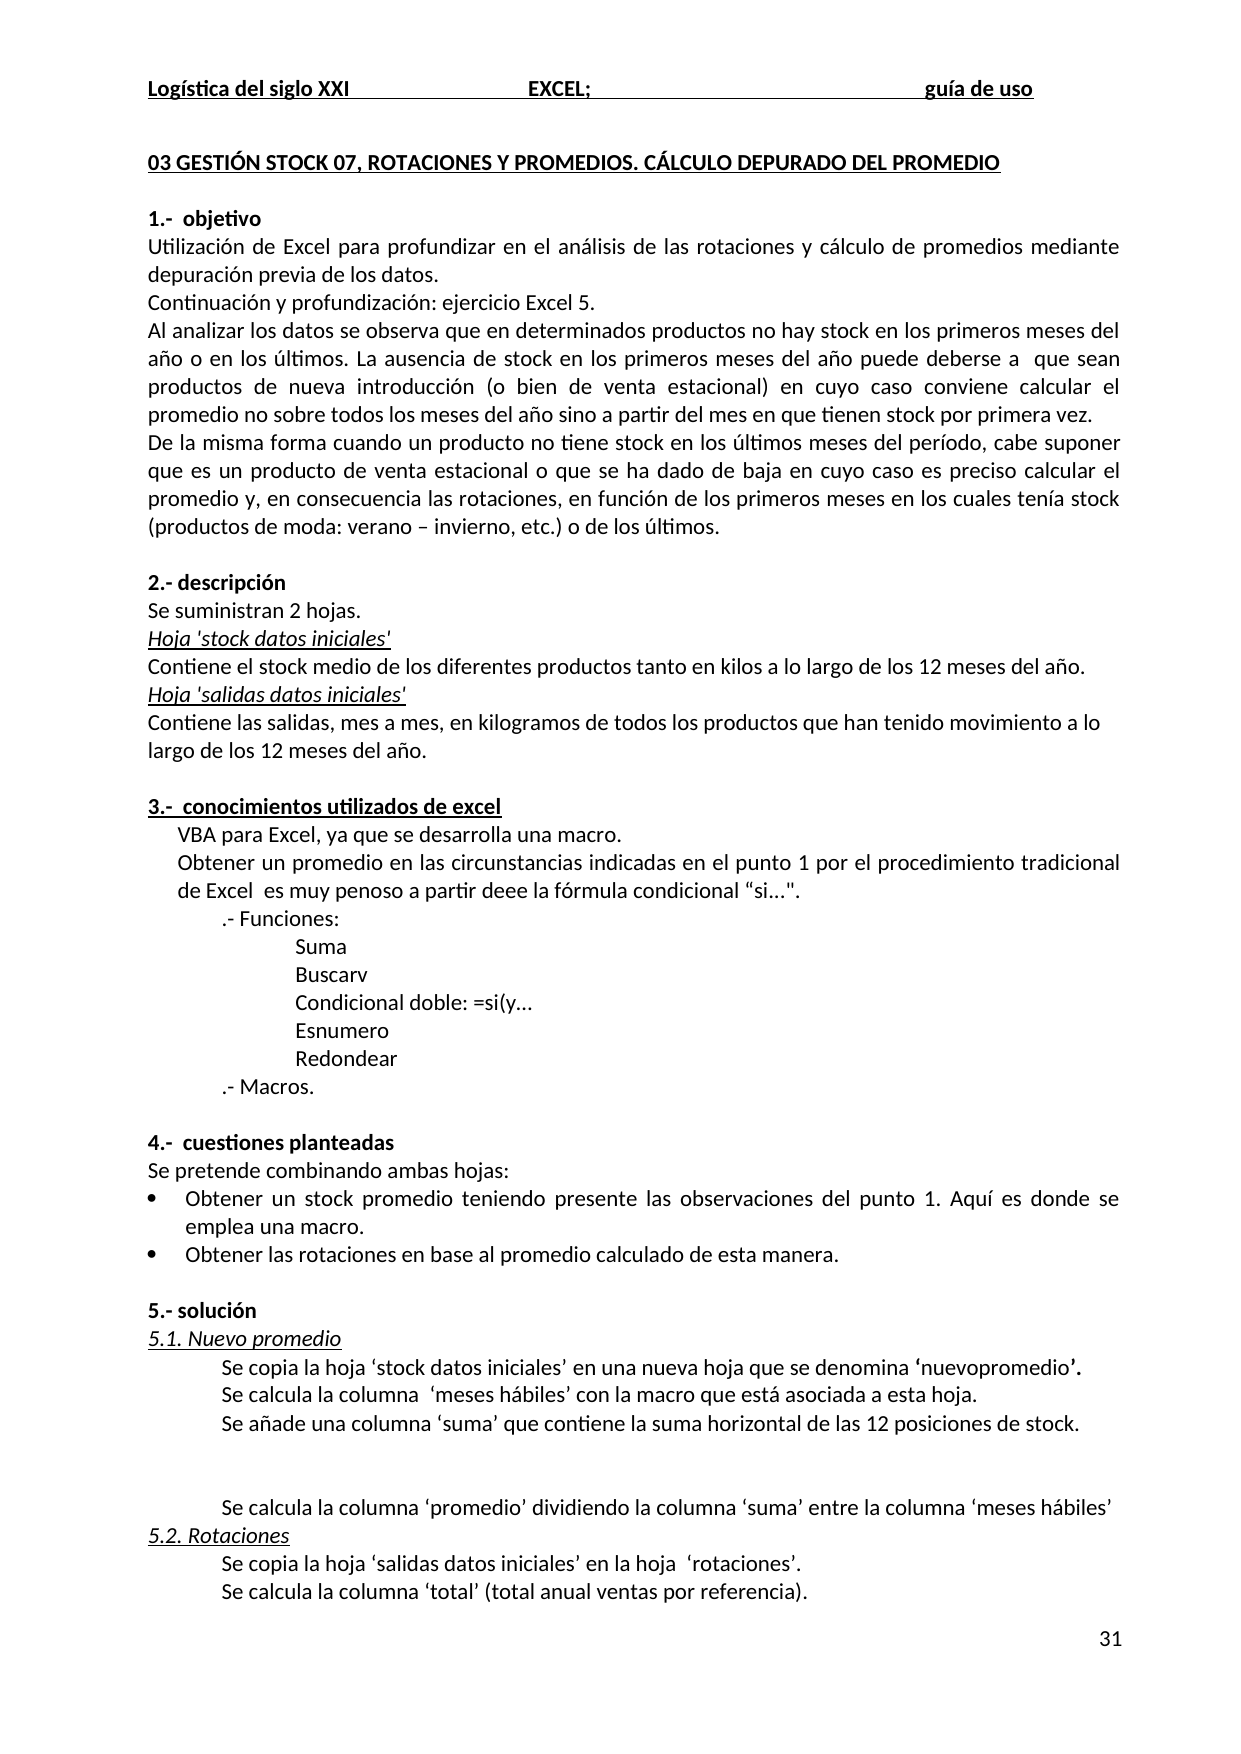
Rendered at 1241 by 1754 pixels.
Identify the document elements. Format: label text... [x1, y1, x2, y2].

text Buscarv [177, 960, 1122, 988]
text Se copia la hoja ‘stock datos iniciales’ en una nueva hoja que se denomina ‘nuevopromedio’. [221, 1353, 1122, 1381]
text Se calcula la columna ‘promedio’ dividiendo la columna ‘suma’ entre la columna ‘meses hábiles’ [221, 1493, 1122, 1521]
text .- Macros. [221, 1072, 1122, 1100]
list Obtener un stock promedio teniendo presente las observaciones del punto 1. Aquí es donde se emplea una macro. [148, 1184, 1122, 1241]
text 5.1. Nuevo promedio [148, 1324, 1122, 1353]
text Se suministran 2 hojas. [148, 596, 1122, 624]
text Obtener un promedio en las circunstancias indicadas en el punto 1 por el procedimiento tradicional de Excel es muy penoso a partir deee la fórmula condicional “si...". [177, 848, 1122, 904]
text Contiene el stock medio de los diferentes productos tanto en kilos a lo largo de los 12 meses del año. [148, 652, 1122, 680]
list 4.- cuestiones planteadas [148, 1128, 1122, 1156]
text Se copia la hoja ‘salidas datos iniciales’ en la hoja ‘rotaciones’. [221, 1549, 1122, 1577]
text Esnumero [177, 1016, 1122, 1044]
list 2.- descripción [148, 568, 1122, 596]
text .- Funciones: [177, 904, 1122, 932]
text Continuación y profundización: ejercicio Excel 5. [148, 288, 1122, 316]
text Utilización de Excel para profundizar en el análisis de las rotaciones y cálculo de promedios mediante depuración previa de los datos. [148, 232, 1122, 288]
text Se añade una columna ‘suma’ que contiene la suma horizontal de las 12 posiciones de stock. [221, 1409, 1122, 1437]
text 03 GESTIÓN STOCK 07, ROTACIONES Y PROMEDIOS. CÁLCULO DEPURADO DEL PROMEDIO [148, 148, 1122, 176]
text Hoja 'salidas datos iniciales' [148, 680, 1122, 708]
text Se calcula la columna ‘total’ (total anual ventas por referencia). [221, 1577, 1122, 1605]
text Condicional doble: =si(y… [177, 988, 1122, 1016]
text Se calcula la columna ‘meses hábiles’ con la macro que está asociada a esta hoja. [221, 1381, 1122, 1409]
text De la misma forma cuando un producto no tiene stock en los últimos meses del período, cabe suponer que es un producto de venta estacional o que se ha dado de baja en cuyo caso es preciso calcular el promedio y, en consecuencia las rotaciones, en función de los primeros meses en los cuales tenía stock (productos de moda: verano – invierno, etc.) o de los últimos. [148, 428, 1122, 540]
text VBA para Excel, ya que se desarrolla una macro. [177, 820, 1122, 848]
list Obtener las rotaciones en base al promedio calculado de esta manera. [148, 1241, 1122, 1268]
text Redondear [177, 1044, 1122, 1072]
text Contiene las salidas, mes a mes, en kilogramos de todos los productos que han tenido movimiento a lo largo de los 12 meses del año. [148, 708, 1122, 764]
text 5.2. Rotaciones [148, 1521, 1122, 1549]
text Hoja 'stock datos iniciales' [148, 624, 1122, 652]
list 1.- objetivo [148, 204, 1122, 232]
text Al analizar los datos se observa que en determinados productos no hay stock en los primeros meses del año o en los últimos. La ausencia de stock en los primeros meses del año puede deberse a que sean productos de nueva introducción (o bien de venta estacional) en cuyo caso conviene calcular el promedio no sobre todos los meses del año sino a partir del mes en que tienen stock por primera vez. [148, 316, 1122, 428]
text 5.- solución [148, 1297, 1122, 1324]
text Suma [177, 932, 1122, 960]
list 3.- conocimientos utilizados de excel [148, 792, 1122, 820]
text Se pretende combinando ambas hojas: [148, 1156, 1122, 1184]
